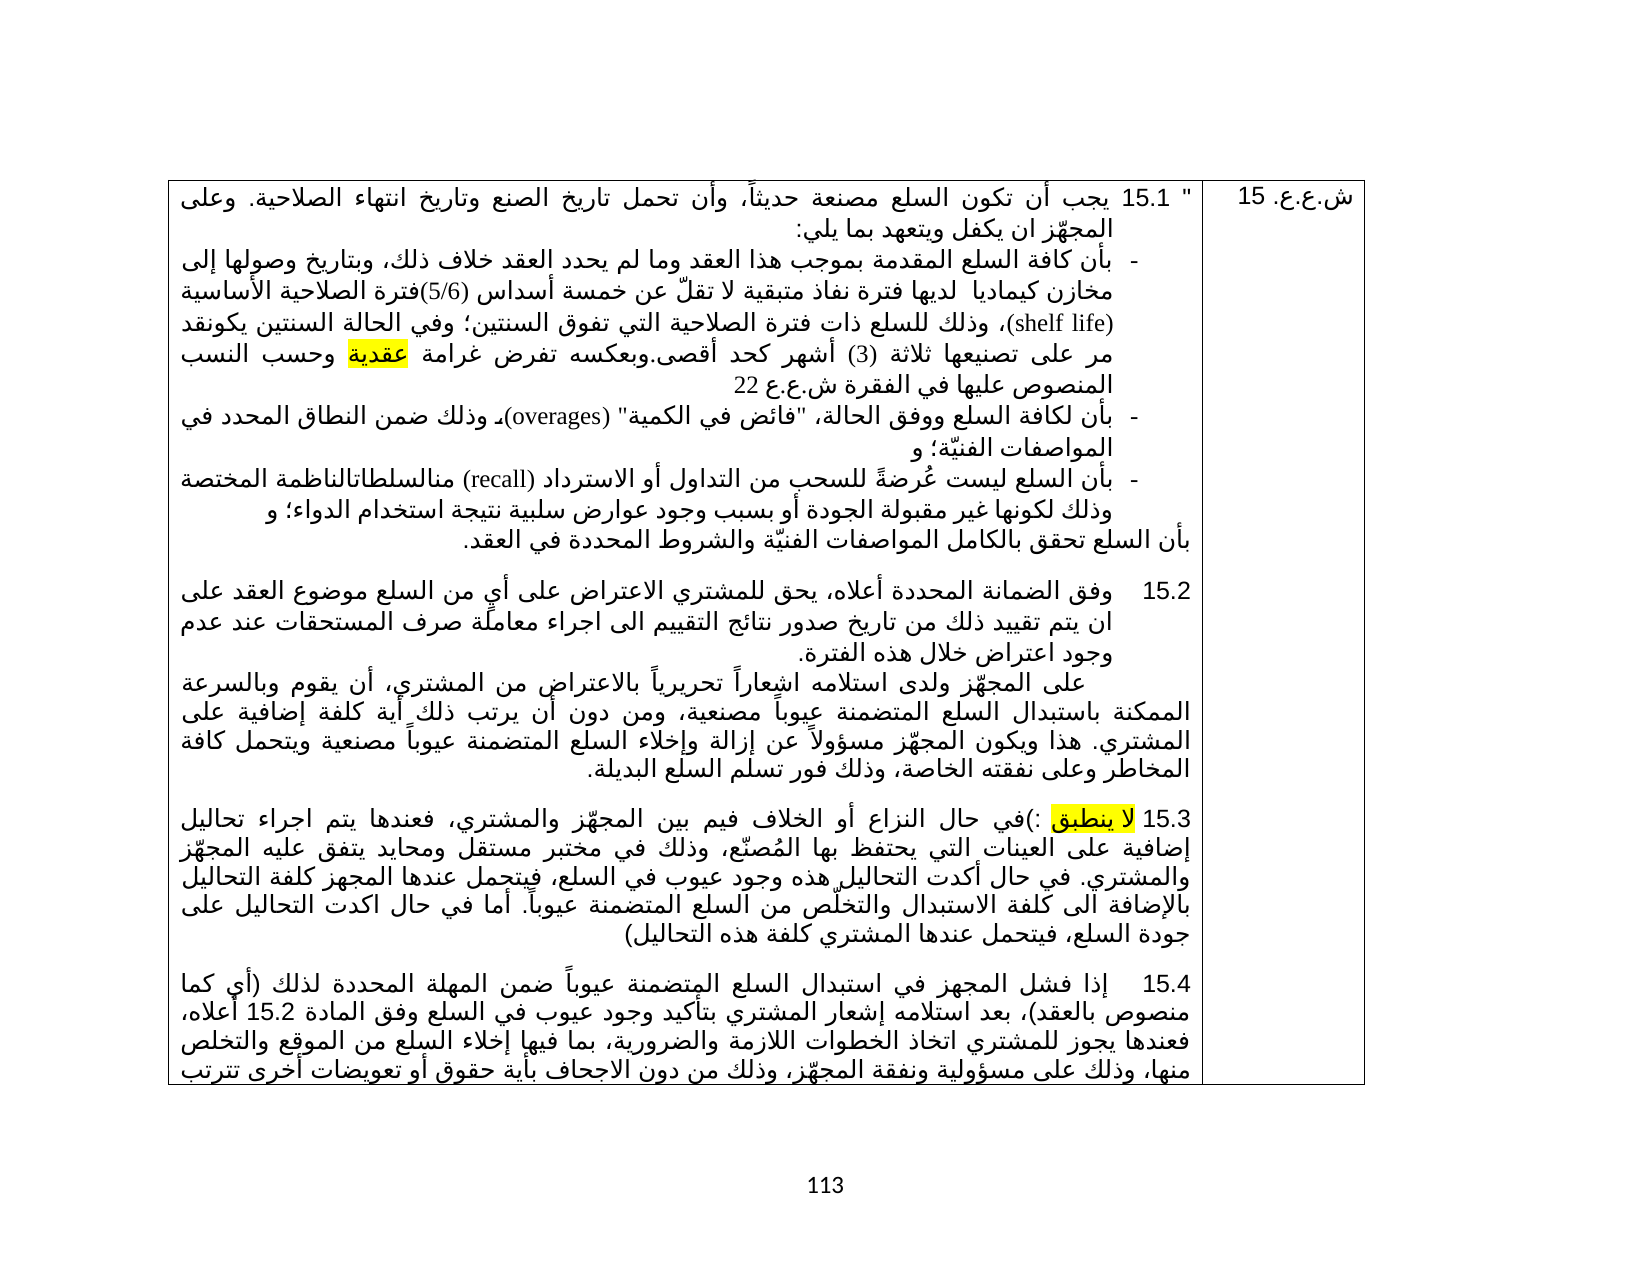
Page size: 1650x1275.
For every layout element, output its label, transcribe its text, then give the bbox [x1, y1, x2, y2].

table_cell ش.ع.ع. 15 [1203, 181, 1364, 1083]
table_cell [169, 181, 1202, 1083]
